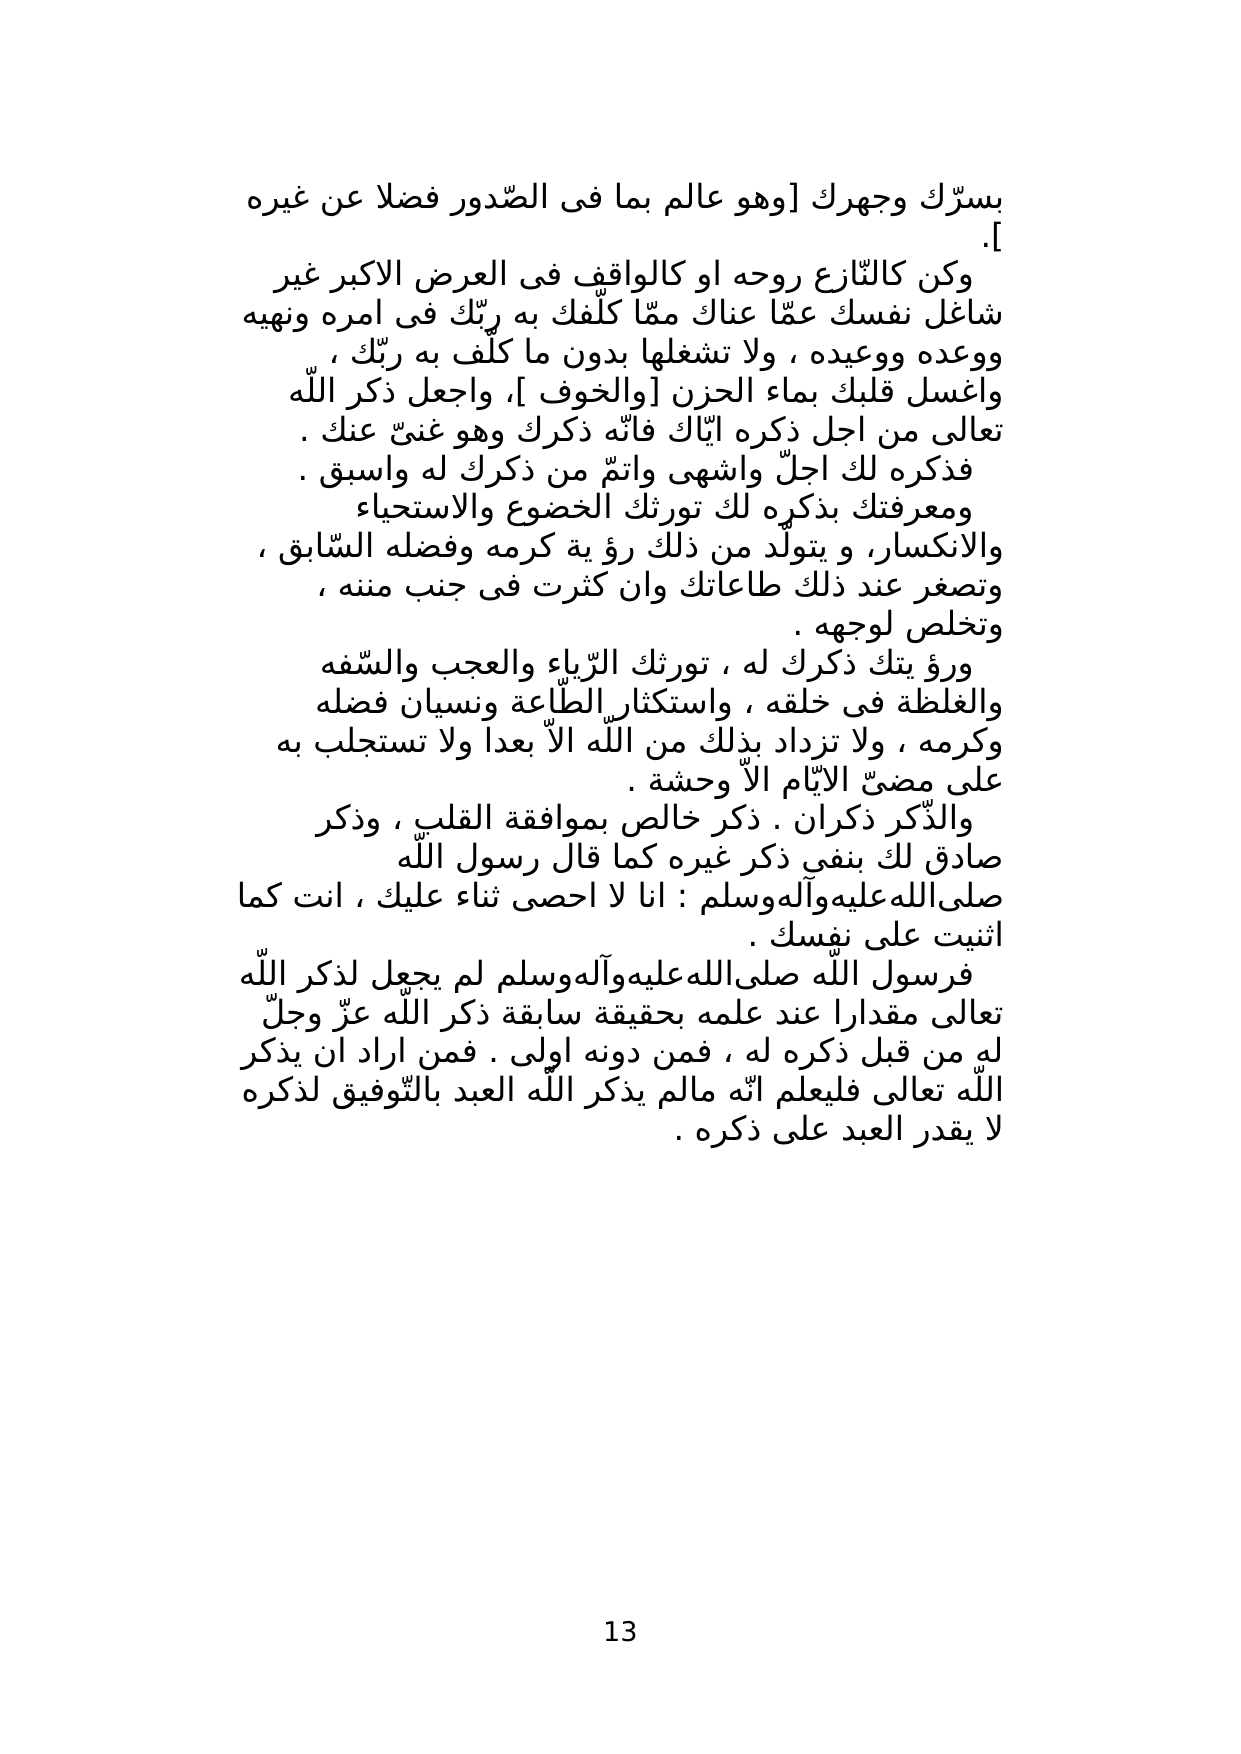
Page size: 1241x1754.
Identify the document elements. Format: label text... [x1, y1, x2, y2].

text وكن كالنّازع روحه او كالواقف فى العرض الاكبر غير شاغل نفسك عمّا عناك ممّا كلّفك به ربّك فى امره ونهيه ووعده ووعيده ، ولا تشغلها بدون ما كلّف به ربّك ، واغسل قلبك بماء الحزن [والخوف ]، واجعل ذكر اللّه تعالى من اجل ذكره ايّاك فانّه ذكرك وهو غنىّ عنك . [236, 255, 1004, 449]
text فذكره لك اجلّ واشهى واتمّ من ذكرك له واسبق . [236, 449, 1004, 488]
text والذّكر ذكران . ذكر خالص بموافقة القلب ، وذكر صادق لك بنفى ذكر غيره كما قال رسول اللّه صلى‌الله‌عليه‌وآله‌وسلم : انا لا احصى ثناء عليك ، انت كما اثنيت على نفسك . [236, 799, 1004, 954]
text فرسول اللّه صلى‌الله‌عليه‌وآله‌وسلم لم يجعل لذكر اللّه تعالى مقدارا عند علمه بحقيقة سابقة ذكر اللّه عزّ وجلّ له من قبل ذكره له ، فمن دونه اولى . فمن اراد ان يذكر اللّه تعالى فليعلم انّه مالم يذكر اللّه العبد بالتّوفيق لذكره لا يقدر العبد على ذكره . [236, 954, 1004, 1148]
text ومعرفتك بذكره لك تورثك الخضوع والاستحياء والانكسار، و يتولّد من ذلك رؤ ية كرمه وفضله السّابق ، وتصغر عند ذلك طاعاتك وان كثرت فى جنب مننه ، وتخلص لوجهه . [236, 488, 1004, 643]
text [236, 177, 1004, 255]
text ورؤ يتك ذكرك له ، تورثك الرّياء والعجب والسّفه والغلظة فى خلقه ، واستكثار الطّاعة ونسيان فضله وكرمه ، ولا تزداد بذلك من اللّه الاّ بعدا ولا تستجلب به على مضىّ الايّام الاّ وحشة . [236, 643, 1004, 799]
